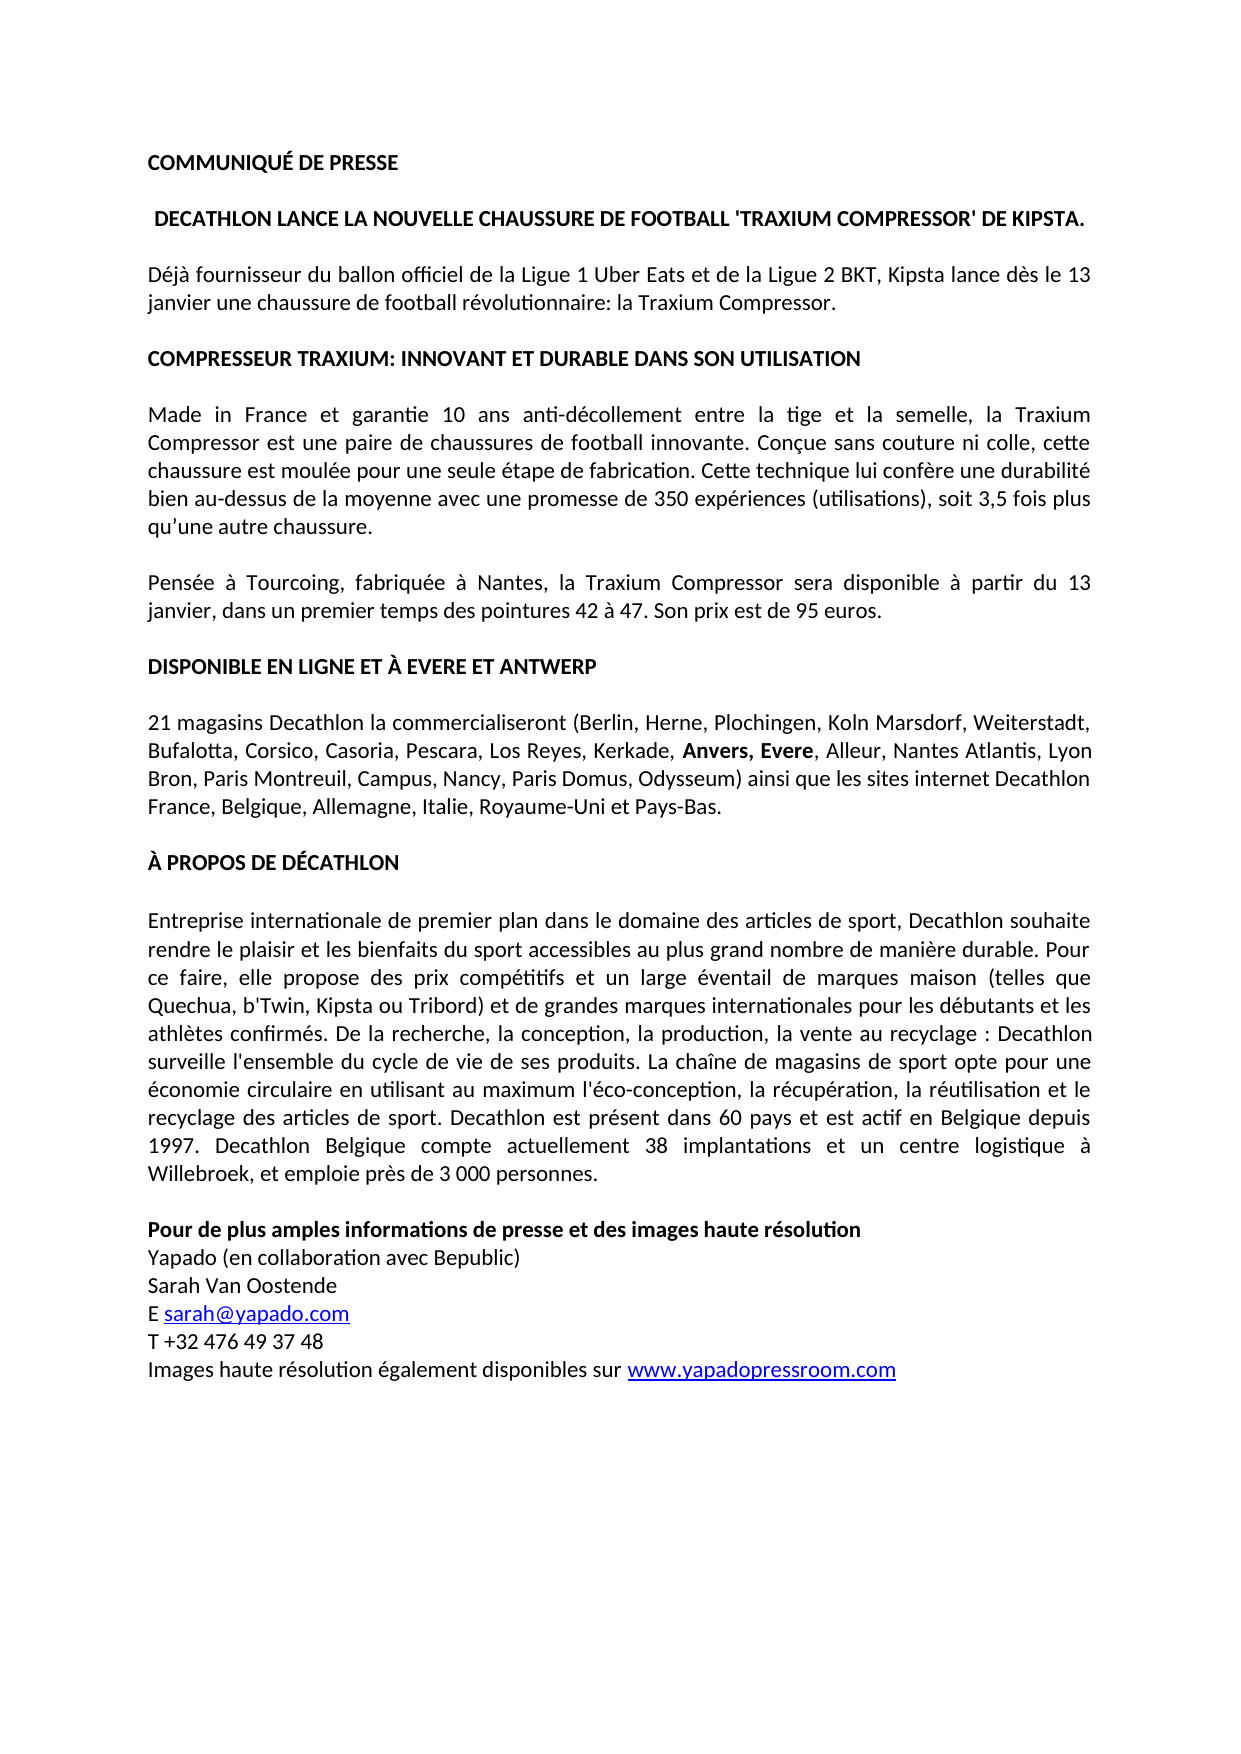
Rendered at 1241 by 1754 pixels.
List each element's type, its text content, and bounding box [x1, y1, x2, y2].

text 21 magasins Decathlon la commercialiseront (Berlin, Herne, Plochingen, Koln Marsdorf, Weiterstadt, Bufalotta, Corsico, Casoria, Pescara, Los Reyes, Kerkade, Anvers, Evere, Alleur, Nantes Atlantis, Lyon Bron, Paris Montreuil, Campus, Nancy, Paris Domus, Odysseum) ainsi que les sites internet Decathlon France, Belgique, Allemagne, Italie, Royaume-Uni et Pays-Bas. [148, 708, 1093, 820]
text Made in France et garantie 10 ans anti-décollement entre la tige et la semelle, la Traxium Compressor est une paire de chaussures de football innovante. Conçue sans couture ni colle, cette chaussure est moulée pour une seule étape de fabrication. Cette technique lui confère une durabilité bien au-dessus de la moyenne avec une promesse de 350 expériences (utilisations), soit 3,5 fois plus qu’une autre chaussure. [148, 372, 1093, 540]
text Déjà fournisseur du ballon officiel de la Ligue 1 Uber Eats et de la Ligue 2 BKT, Kipsta lance dès le 13 janvier une chaussure de football révolutionnaire: la Traxium Compressor. [148, 232, 1093, 316]
text Entreprise internationale de premier plan dans le domaine des articles de sport, Decathlon souhaite rendre le plaisir et les bienfaits du sport accessibles au plus grand nombre de manière durable. Pour ce faire, elle propose des prix compétitifs et un large éventail de marques maison (telles que Quechua, b'Twin, Kipsta ou Tribord) et de grandes marques internationales pour les débutants et les athlètes confirmés. De la recherche, la conception, la production, la vente au recyclage : Decathlon surveille l'ensemble du cycle de vie de ses produits. La chaîne de magasins de sport opte pour une économie circulaire en utilisant au maximum l'éco-conception, la récupération, la réutilisation et le recyclage des articles de sport. Decathlon est présent dans 60 pays et est actif en Belgique depuis 1997. Decathlon Belgique compte actuellement 38 implantations et un centre logistique à Willebroek, et emploie près de 3 000 personnes. [148, 907, 1093, 1187]
text T +32 476 49 37 48 [148, 1327, 1093, 1355]
text DISPONIBLE EN LIGNE ET À EVERE ET ANTWERP [148, 652, 1093, 680]
text COMPRESSEUR TRAXIUM: INNOVANT ET DURABLE DANS SON UTILISATION [148, 344, 1093, 372]
text Images haute résolution également disponibles sur www.yapadopressroom.com [148, 1355, 1093, 1383]
text COMMUNIQUÉ DE PRESSE [148, 148, 1093, 176]
text Sarah Van Oostende [148, 1271, 1093, 1299]
text Pensée à Tourcoing, fabriquée à Nantes, la Traxium Compressor sera disponible à partir du 13 janvier, dans un premier temps des pointures 42 à 47. Son prix est de 95 euros. [148, 540, 1093, 624]
text E sarah@yapado.com [148, 1299, 1093, 1327]
text Yapado (en collaboration avec Bepublic) [148, 1243, 1093, 1271]
text Pour de plus amples informations de presse et des images haute résolution [148, 1215, 1093, 1243]
text DECATHLON LANCE LA NOUVELLE CHAUSSURE DE FOOTBALL 'TRAXIUM COMPRESSOR' DE KIPSTA. [148, 204, 1093, 232]
text À PROPOS DE DÉCATHLON [148, 820, 1093, 907]
